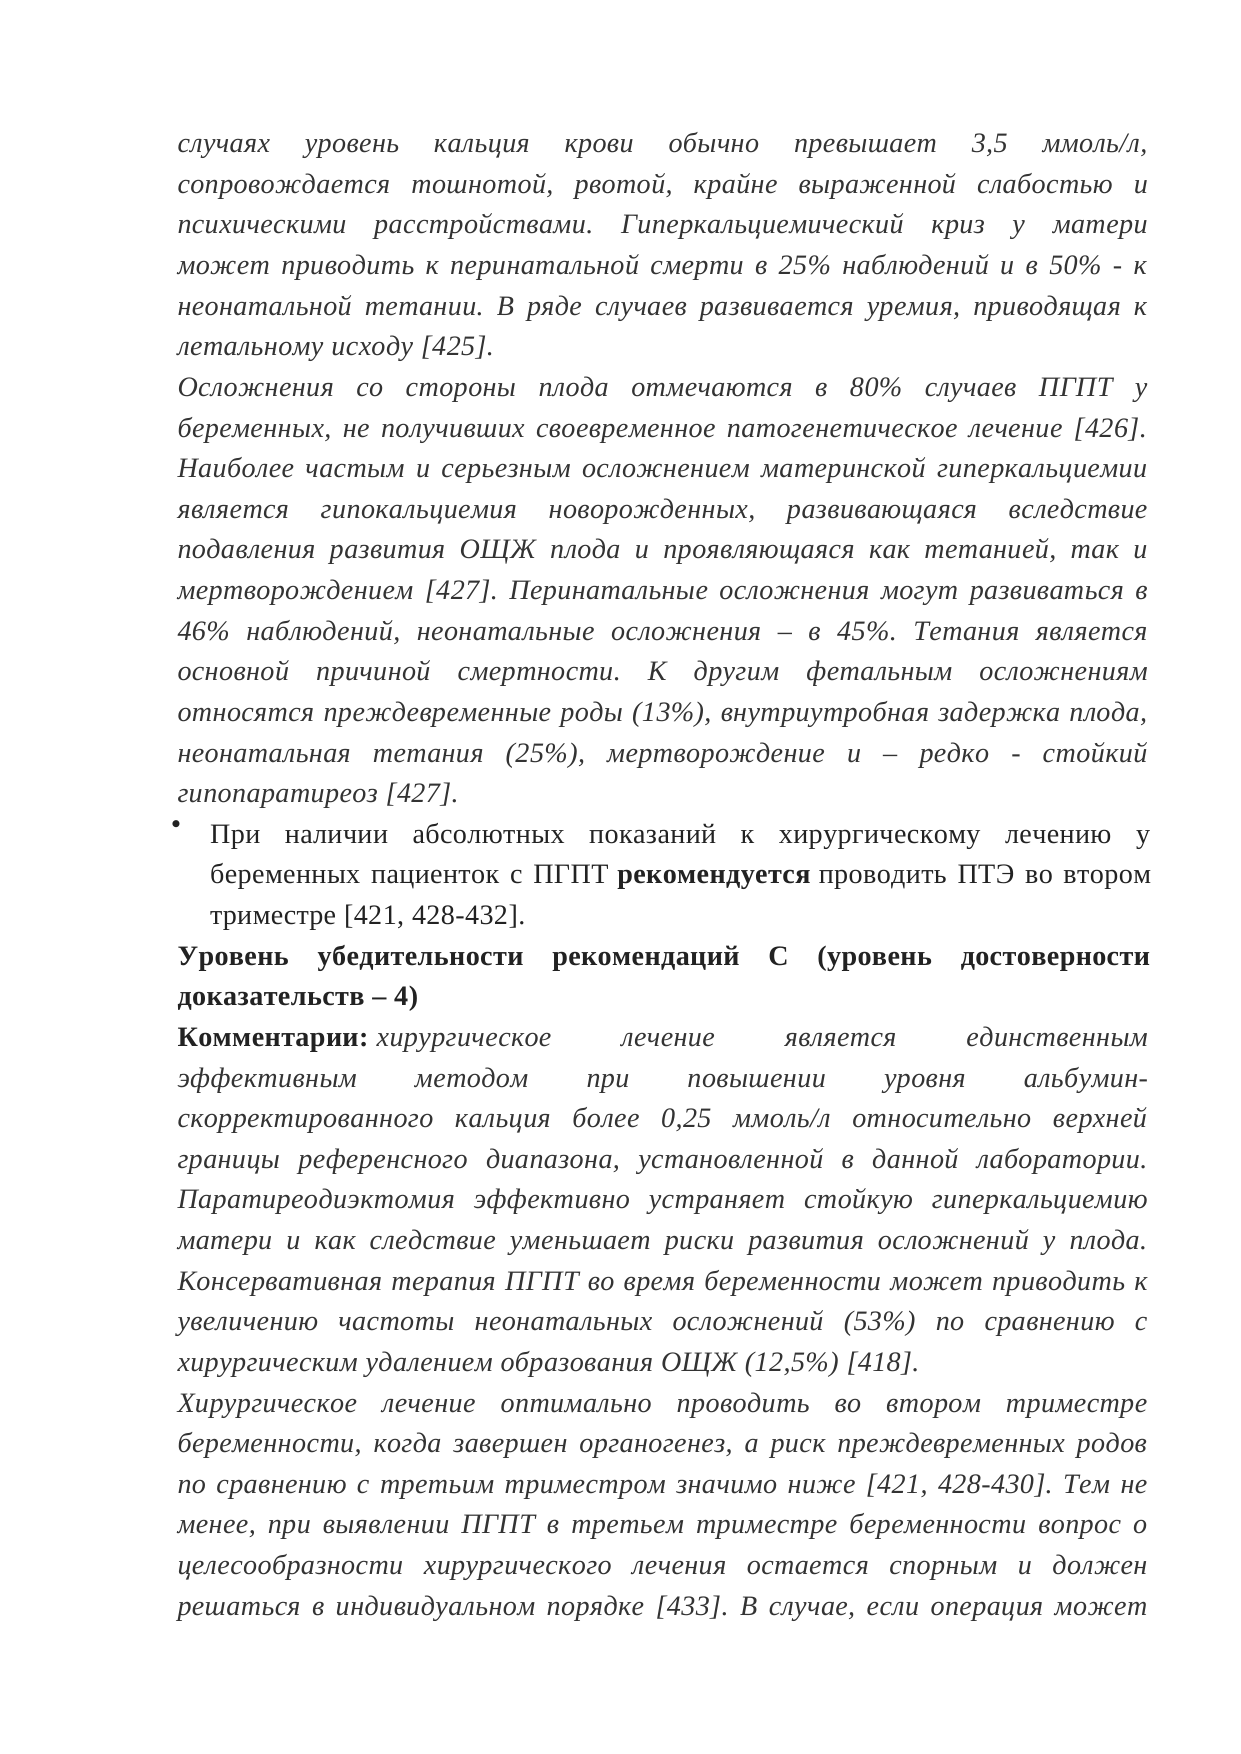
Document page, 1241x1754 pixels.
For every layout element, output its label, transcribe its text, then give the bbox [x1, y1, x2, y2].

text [177, 118, 1152, 362]
text Уровень убедительности рекомендаций С (уровень достоверности доказательств – 4) [177, 931, 1152, 1012]
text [177, 1377, 1152, 1621]
text Комментарии: хирургическое лечение является единственным эффективным методом при повышении уровня альбумин-скорректированного кальция более 0,25 ммоль/л относительно верхней границы референсного диапазона, установленной в данной лаборатории. Паратиреодиэктомия эффективно устраняет стойкую гиперкальциемию матери и как следствие уменьшает риски развития осложнений у плода. Консервативная терапия ПГПТ во время беременности может приводить к увеличению частоты неонатальных осложнений (53%) по сравнению с хирургическим удалением образования ОЩЖ (12,5%) [418]. [177, 1012, 1152, 1377]
list При наличии абсолютных показаний к хирургическому лечению у беременных пациенток с ПГПТ рекомендуется проводить ПТЭ во втором триместре [421, 428-432]. [172, 809, 1152, 931]
text Осложнения со стороны плода отмечаются в 80% случаев ПГПТ у беременных, не получивших своевременное патогенетическое лечение [426]. Наиболее частым и серьезным осложнением материнской гиперкальциемии является гипокальциемия новорожденных, развивающаяся вследствие подавления развития ОЩЖ плода и проявляющаяся как тетанией, так и мертворождением [427]. Перинатальные осложнения могут развиваться в 46% наблюдений, неонатальные осложнения – в 45%. Тетания является основной причиной смертности. К другим фетальным осложнениям относятся преждевременные роды (13%), внутриутробная задержка плода, неонатальная тетания (25%), мертворождение и – редко - стойкий гипопаратиреоз [427]. [177, 362, 1152, 809]
